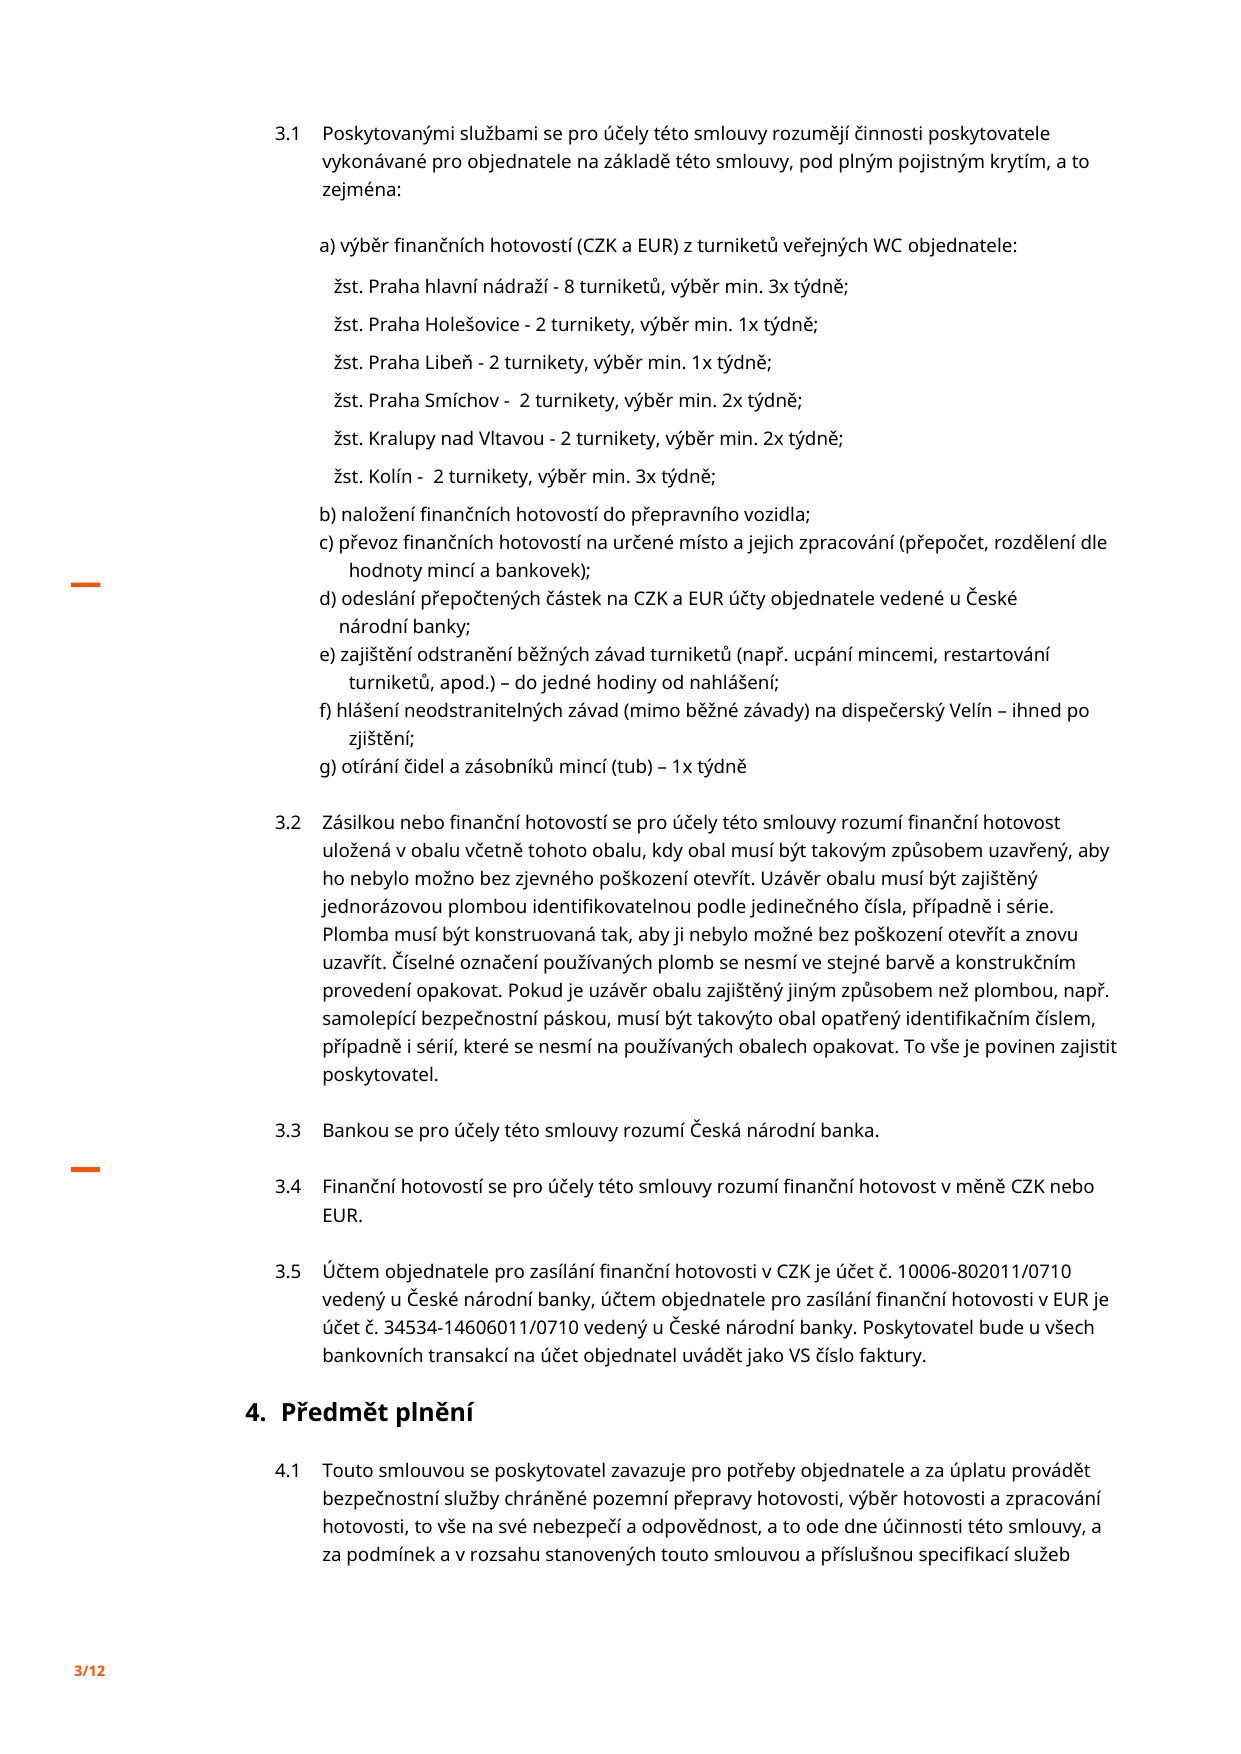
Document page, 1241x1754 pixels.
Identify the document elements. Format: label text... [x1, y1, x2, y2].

list e) zajištění odstranění běžných závad turniketů (např. ucpání mincemi, restartování turniketů, apod.) – do jedné hodiny od nahlášení; [319, 641, 1122, 695]
text žst. Praha Holešovice - 2 turnikety, výběr min. 1x týdně; [334, 311, 1122, 337]
text žst. Kolín - 2 turnikety, výběr min. 3x týdně; [334, 463, 1122, 489]
list Předmět plnění [245, 1395, 1122, 1429]
list d) odeslání přepočtených částek na CZK a EUR účty objednatele vedené u České národní banky; [319, 585, 1122, 639]
list g) otírání čidel a zásobníků mincí (tub) – 1x týdně [319, 753, 1122, 779]
list Finanční hotovostí se pro účely této smlouvy rozumí finanční hotovost v měně CZK nebo EUR. [275, 1174, 1122, 1227]
list c) převoz finančních hotovostí na určené místo a jejich zpracování (přepočet, rozdělení dle hodnoty mincí a bankovek); [319, 529, 1122, 583]
list a) výběr finančních hotovostí (CZK a EUR) z turniketů veřejných WC objednatele: [319, 233, 1122, 258]
list Bankou se pro účely této smlouvy rozumí Česká národní banka. [275, 1118, 1122, 1143]
list Účtem objednatele pro zasílání finanční hotovosti v CZK je účet č. 10006-802011/0710 vedený u České národní banky, účtem objednatele pro zasílání finanční hotovosti v EUR je účet č. 34534-14606011/0710 vedený u České národní banky. Poskytovatel bude u všech bankovních transakcí na účet objednatel uvádět jako VS číslo faktury. [275, 1258, 1122, 1367]
text žst. Kralupy nad Vltavou - 2 turnikety, výběr min. 2x týdně; [334, 425, 1122, 451]
text žst. Praha Smíchov - 2 turnikety, výběr min. 2x týdně; [334, 387, 1122, 413]
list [275, 1457, 1122, 1567]
text žst. Praha hlavní nádraží - 8 turniketů, výběr min. 3x týdně; [334, 273, 1122, 299]
list Poskytovanými službami se pro účely této smlouvy rozumějí činnosti poskytovatele vykonávané pro objednatele na základě této smlouvy, pod plným pojistným krytím, a to zejména: [275, 121, 1122, 202]
list b) naložení finančních hotovostí do přepravního vozidla; [319, 501, 1122, 527]
text žst. Praha Libeň - 2 turnikety, výběr min. 1x týdně; [334, 349, 1122, 375]
list f) hlášení neodstranitelných závad (mimo běžné závady) na dispečerský Velín – ihned po zjištění; [319, 697, 1122, 751]
list Zásilkou nebo finanční hotovostí se pro účely této smlouvy rozumí finanční hotovost uložená v obalu včetně tohoto obalu, kdy obal musí být takovým způsobem uzavřený, aby ho nebylo možno bez zjevného poškození otevřít. Uzávěr obalu musí být zajištěný jednorázovou plombou identifikovatelnou podle jedinečného čísla, případně i série. Plomba musí být konstruovaná tak, aby ji nebylo možné bez poškození otevřít a znovu uzavřít. Číselné označení používaných plomb se nesmí ve stejné barvě a konstrukčním provedení opakovat. Pokud je uzávěr obalu zajištěný jiným způsobem než plombou, např. samolepící bezpečnostní páskou, musí být takovýto obal opatřený identifikačním číslem, případně i sérií, které se nesmí na používaných obalech opakovat. To vše je povinen zajistit poskytovatel. [275, 809, 1122, 1087]
